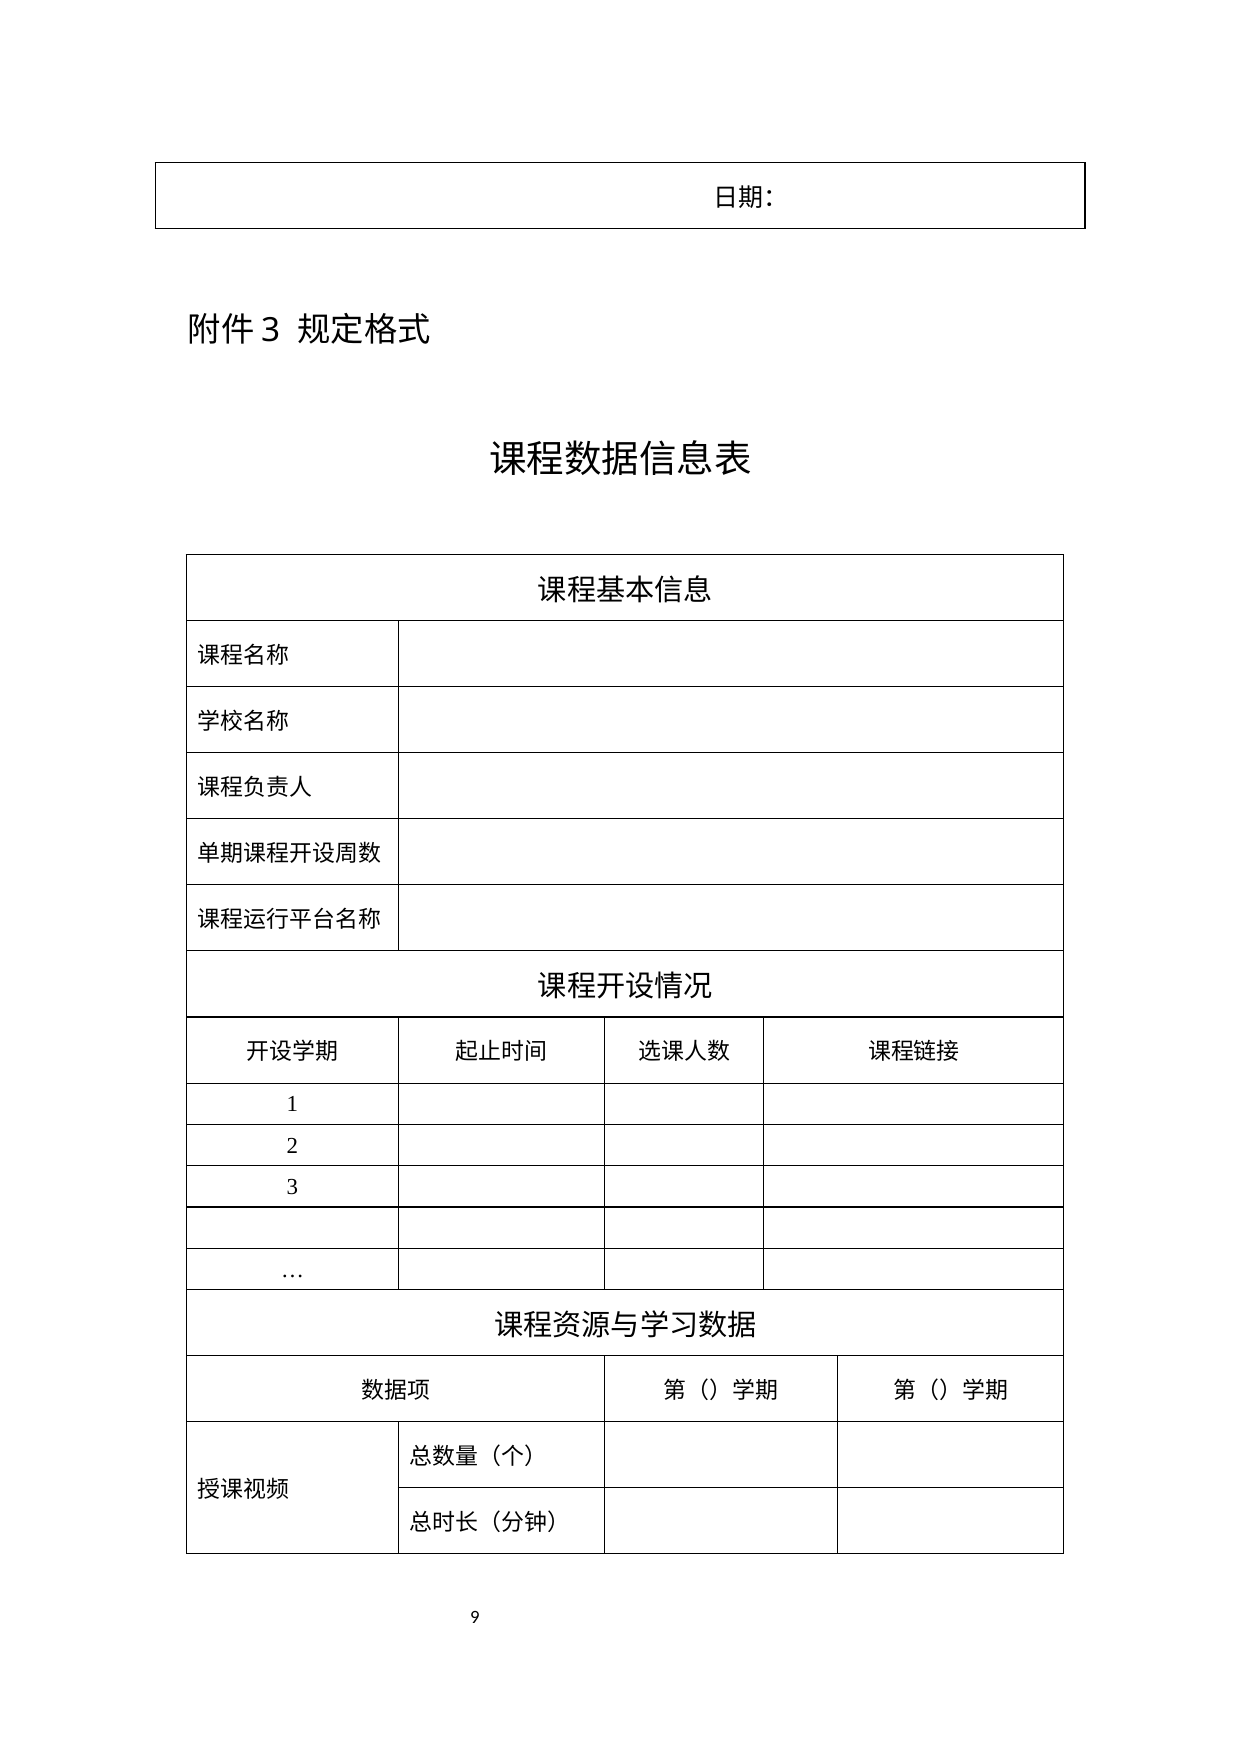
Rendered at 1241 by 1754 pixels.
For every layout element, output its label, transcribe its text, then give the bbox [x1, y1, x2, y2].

table_cell [764, 1249, 1063, 1289]
table_cell 课程资源与学习数据 [187, 1290, 1063, 1355]
table_cell [605, 1249, 763, 1289]
table_cell 课程运行平台名称 [187, 885, 398, 950]
table_cell 开设学期 [187, 1018, 398, 1082]
table_cell 2 [187, 1125, 398, 1165]
table_cell 课程链接 [764, 1018, 1063, 1082]
table_cell [399, 819, 1063, 884]
table_cell 单期课程开设周数 [187, 819, 398, 884]
table_cell [838, 1422, 1063, 1487]
table_cell [764, 1208, 1063, 1248]
table_cell 总数量（个） [399, 1422, 604, 1487]
table_cell [399, 687, 1063, 752]
table_cell [399, 885, 1063, 950]
table_cell [187, 1208, 398, 1248]
table_cell 学校名称 [187, 687, 398, 752]
table_cell 选课人数 [605, 1018, 763, 1082]
table_cell 数据项 [187, 1356, 604, 1421]
table_cell [399, 753, 1063, 818]
table_cell [605, 1208, 763, 1248]
table_cell [399, 1125, 604, 1165]
table_cell [605, 1084, 763, 1124]
table_cell 第（）学期 [605, 1356, 837, 1421]
subtitle 附件3 规定格式 [187, 294, 1053, 359]
table_cell [399, 1208, 604, 1248]
table_cell 课程名称 [187, 621, 398, 686]
table_cell [605, 1488, 837, 1553]
table_cell 总时长（分钟） [399, 1488, 604, 1553]
table_cell [605, 1166, 763, 1206]
table_cell 1 [187, 1084, 398, 1124]
table_cell [605, 1125, 763, 1165]
table_cell … [187, 1249, 398, 1289]
table_cell [399, 1249, 604, 1289]
table_cell 课程负责人 [187, 753, 398, 818]
table_cell [838, 1488, 1063, 1553]
table_cell [764, 1166, 1063, 1206]
table_header 课程基本信息 [187, 555, 1063, 620]
table_cell 第（）学期 [838, 1356, 1063, 1421]
table_cell 3 [187, 1166, 398, 1206]
table_cell [399, 621, 1063, 686]
text 课程数据信息表 [187, 424, 1053, 489]
table_cell （公章） 日期： [156, 163, 1084, 228]
table_cell 授课视频 [187, 1422, 398, 1553]
table_cell 课程开设情况 [187, 951, 1063, 1016]
table_cell [399, 1084, 604, 1124]
table_cell [605, 1422, 837, 1487]
table_cell [764, 1125, 1063, 1165]
table_cell [399, 1166, 604, 1206]
table_cell [764, 1084, 1063, 1124]
table_cell 起止时间 [399, 1018, 604, 1082]
